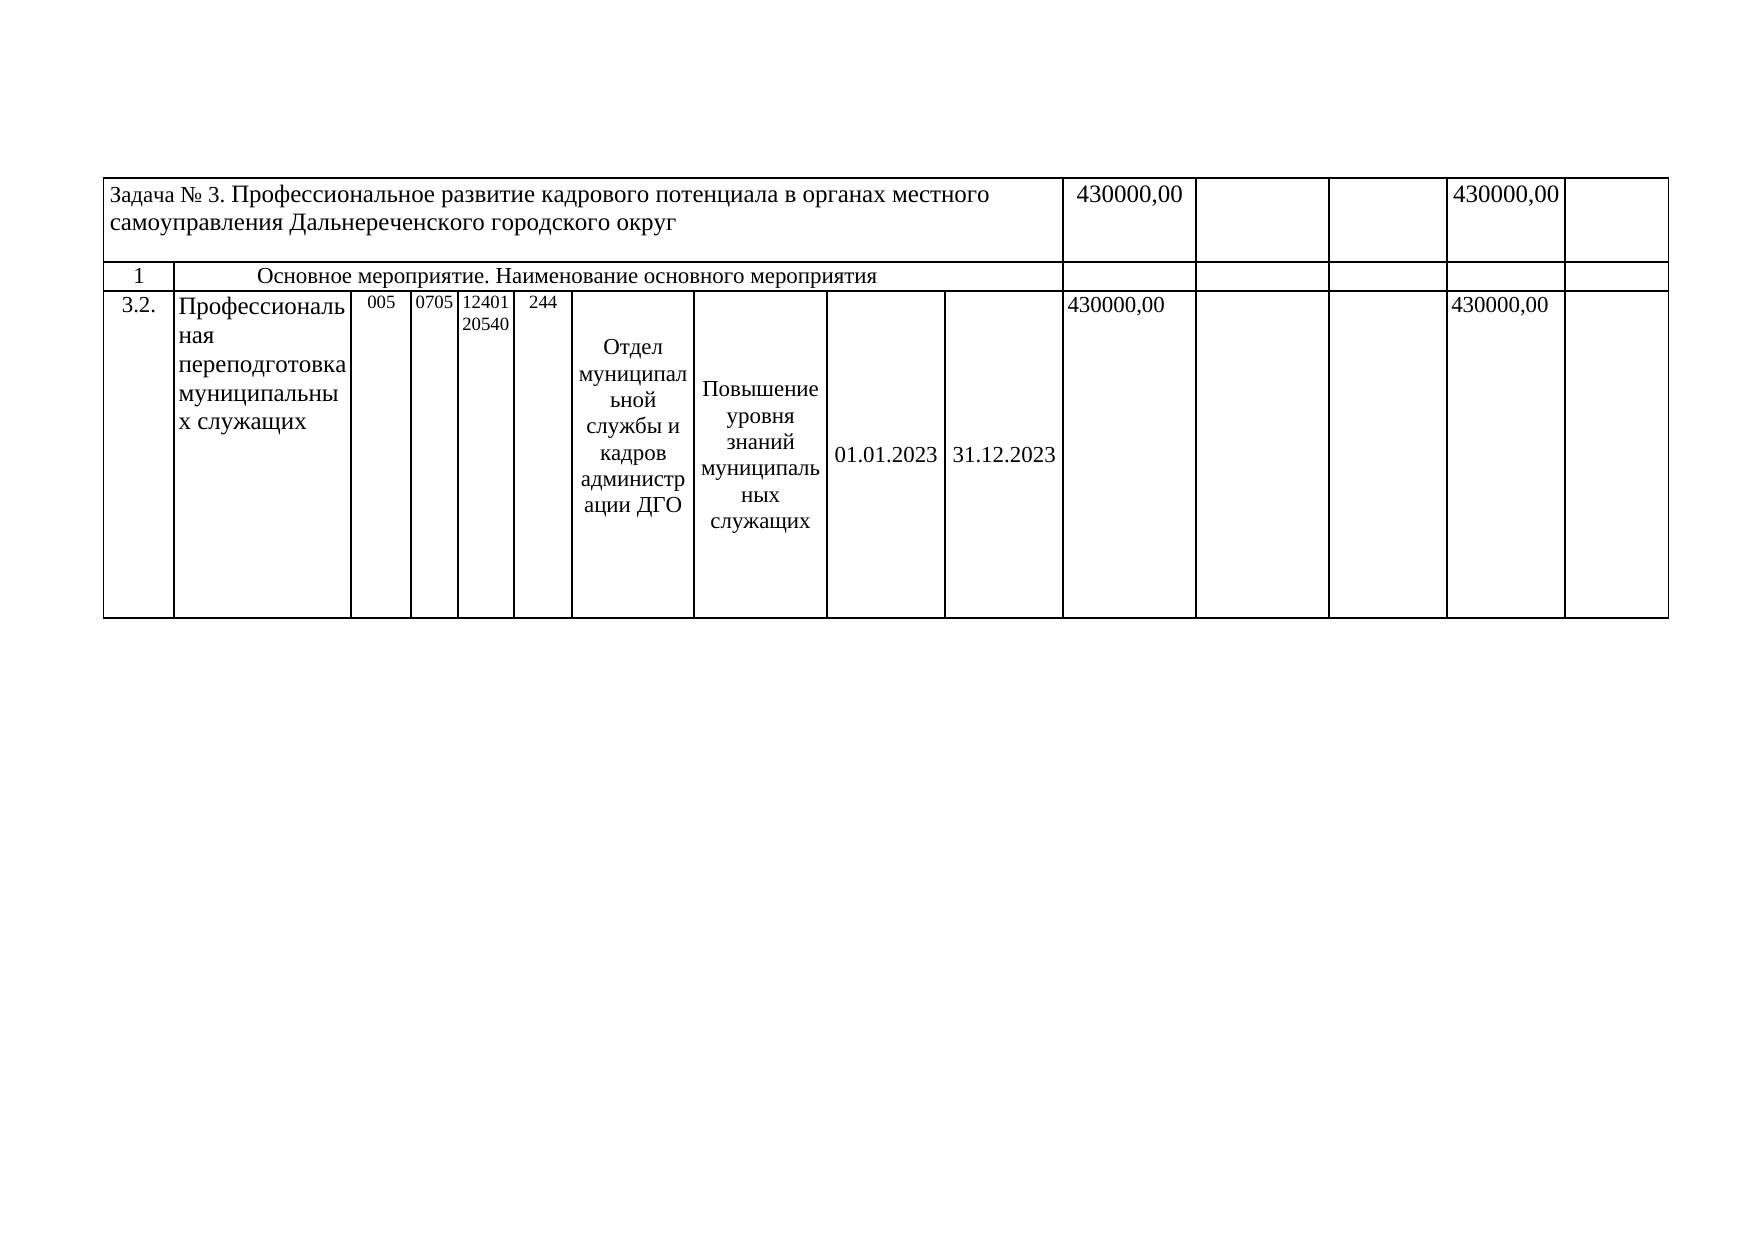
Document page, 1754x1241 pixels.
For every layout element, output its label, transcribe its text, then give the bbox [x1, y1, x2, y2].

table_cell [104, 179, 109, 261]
table_cell 005 [352, 292, 410, 617]
table_cell Профессиональная переподготовка муниципальных служащих [175, 292, 350, 617]
table_cell [1197, 292, 1328, 617]
table_cell 31.12.2023 [946, 292, 1062, 617]
table_cell Отдел муниципальной службы и кадров администрации ДГО [573, 292, 693, 617]
table_cell [1330, 292, 1446, 617]
table_cell Основное мероприятие. Наименование основного мероприятия [175, 263, 1062, 290]
table_cell [1566, 179, 1668, 261]
table_cell 430000,00 [1448, 292, 1564, 617]
table_cell 430000,00 [1448, 179, 1564, 261]
table_cell [1664, 263, 1668, 290]
table_cell [1197, 179, 1328, 261]
table_cell 430000,00 [1064, 292, 1195, 617]
table_cell [1330, 179, 1446, 261]
table_cell Повышение уровня знаний муниципальных служащих [695, 292, 826, 617]
table_cell 01.01.2023 [828, 292, 944, 617]
table_cell 244 [515, 292, 571, 617]
table_cell 430000,00 [1064, 179, 1195, 261]
table_cell [1324, 263, 1328, 290]
table_cell [1566, 292, 1668, 617]
table_cell 0705 [412, 292, 457, 617]
table_cell 3.2. [104, 292, 173, 617]
table_cell 1240120540 [459, 292, 513, 617]
table_cell 1 [104, 263, 173, 290]
